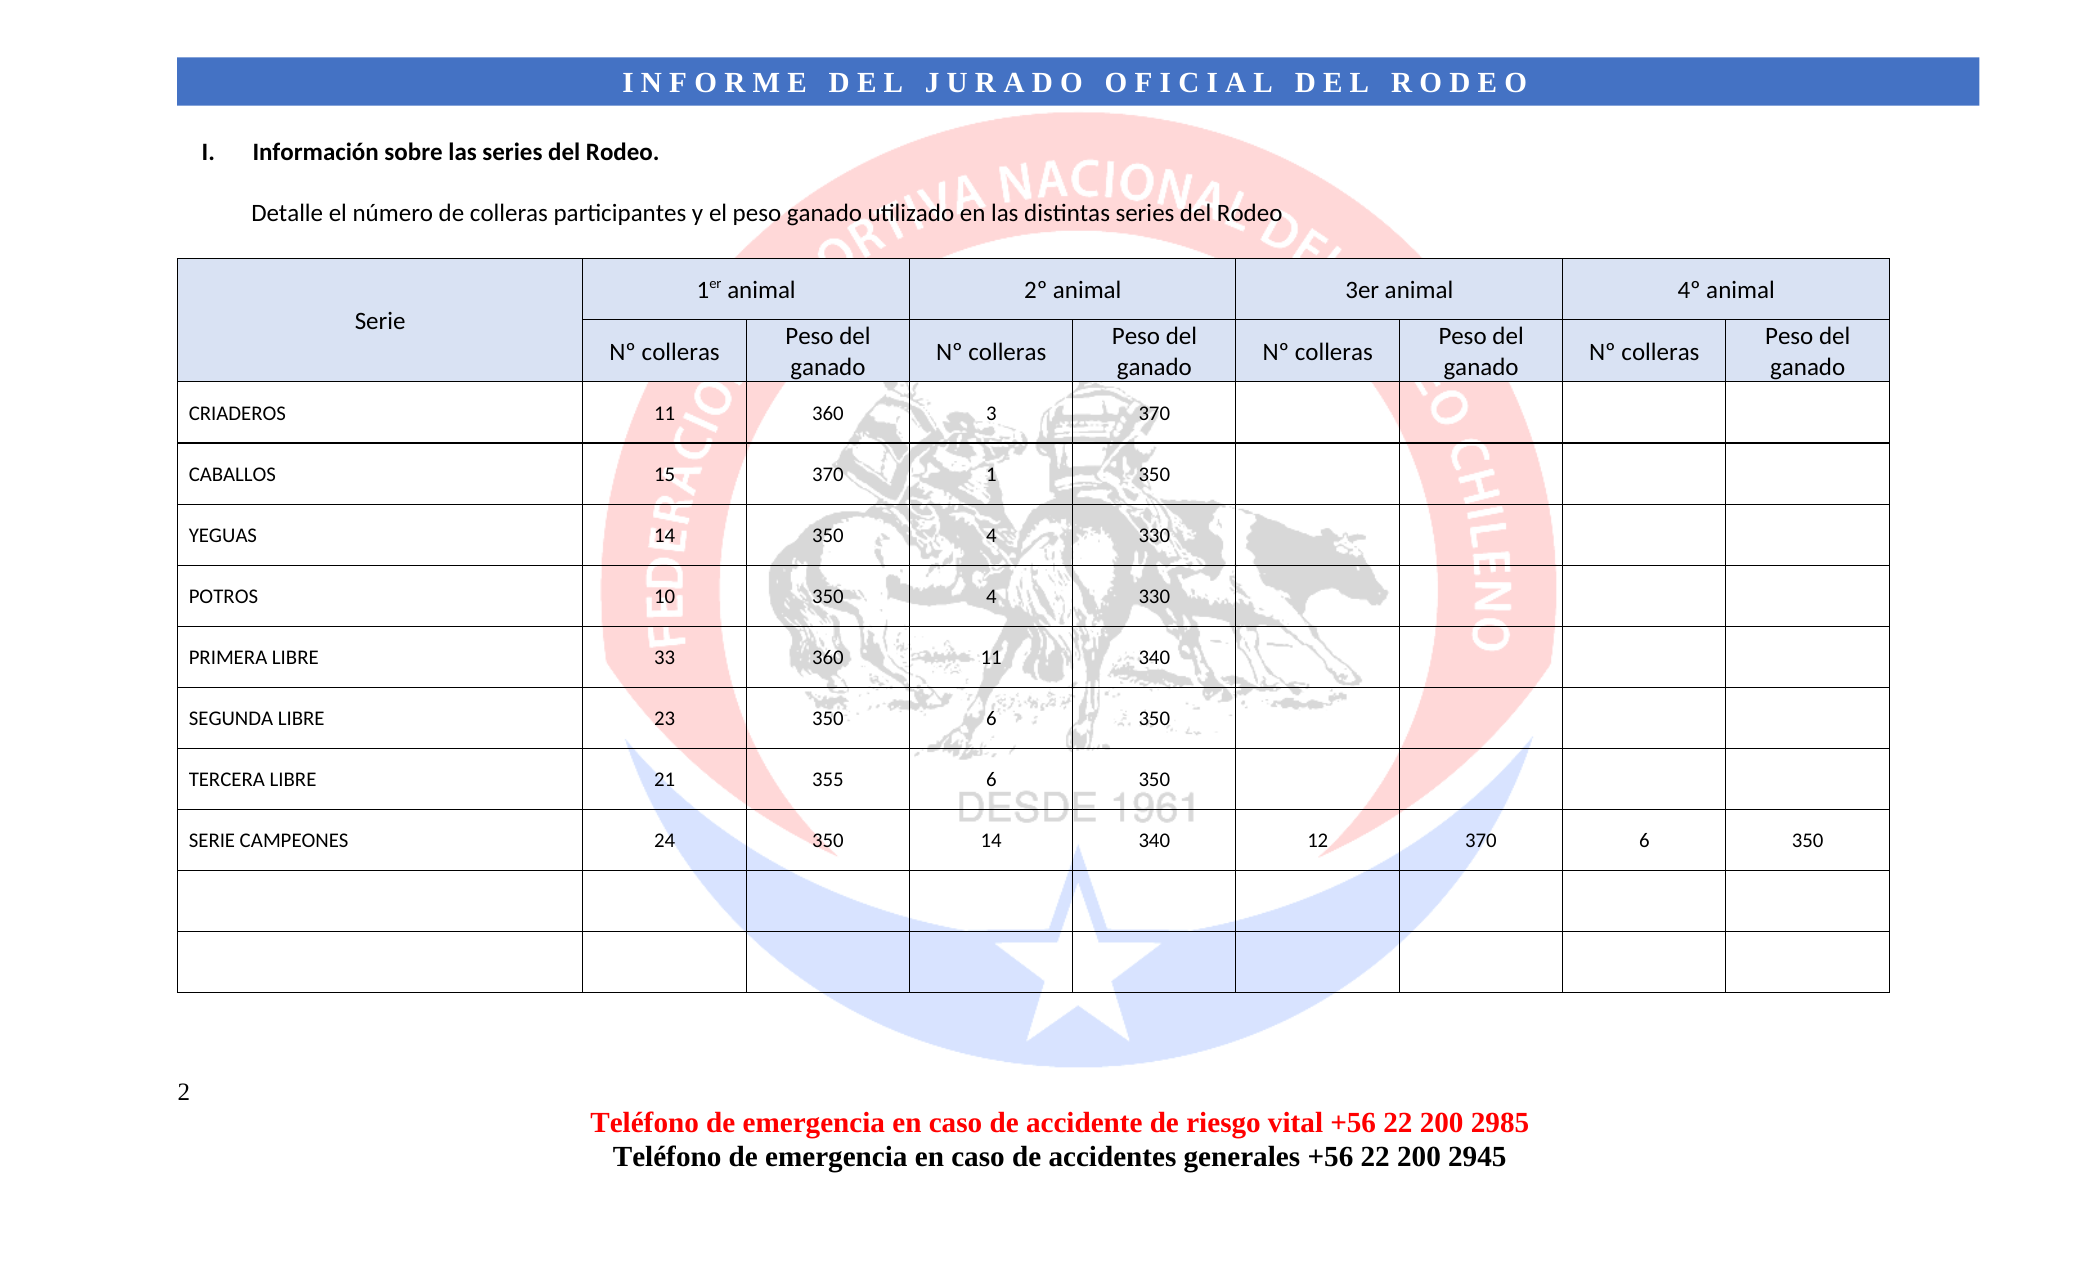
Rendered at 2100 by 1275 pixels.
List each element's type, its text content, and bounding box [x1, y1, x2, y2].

table_header 2º animal [910, 259, 1235, 319]
table_cell [1236, 627, 1399, 687]
table_cell [1563, 932, 1725, 992]
table_cell 330 [1073, 566, 1235, 626]
table_cell [583, 932, 746, 992]
table_cell 10 [583, 566, 746, 626]
table_cell 33 [583, 627, 746, 687]
table_cell [1236, 382, 1399, 442]
table_cell Nº colleras [1563, 320, 1725, 381]
table_cell 24 [583, 810, 746, 870]
table_cell Peso del ganado [1726, 320, 1889, 381]
table_cell [1400, 382, 1562, 442]
table_cell [1563, 688, 1725, 748]
table_cell [1726, 932, 1889, 992]
table_cell 360 [747, 382, 909, 442]
table_cell [1726, 627, 1889, 687]
table_cell [1236, 444, 1399, 503]
table_cell [1073, 932, 1235, 992]
table_cell Nº colleras [583, 320, 746, 381]
table_cell PRIMERA LIBRE [178, 627, 582, 687]
table_cell [1726, 749, 1889, 809]
table_cell [1726, 505, 1889, 564]
table_cell 14 [910, 810, 1072, 870]
table_cell [1563, 871, 1725, 931]
table_cell [1563, 444, 1725, 503]
table_cell 21 [583, 749, 746, 809]
table_cell [1563, 382, 1725, 442]
table_cell [910, 871, 1072, 931]
table_cell 350 [747, 505, 909, 564]
table_header 1er animal [583, 259, 909, 319]
table_cell 4 [910, 505, 1072, 564]
table_cell 1 [910, 444, 1072, 503]
table_cell Peso del ganado [1073, 320, 1235, 381]
table_cell 350 [747, 566, 909, 626]
table_cell 350 [1073, 688, 1235, 748]
table_cell 340 [1073, 627, 1235, 687]
table_cell [178, 871, 582, 931]
table_cell [583, 871, 746, 931]
table_cell [1563, 566, 1725, 626]
table_cell [747, 871, 909, 931]
table_cell 14 [583, 505, 746, 564]
table_cell [1400, 444, 1562, 503]
table_cell [910, 932, 1072, 992]
table_cell Nº colleras [910, 320, 1072, 381]
table_header 4º animal [1563, 259, 1889, 319]
table_cell 350 [1726, 810, 1889, 870]
table_cell 350 [1073, 444, 1235, 503]
table_cell [1726, 444, 1889, 503]
table_cell [1726, 382, 1889, 442]
table_cell [1400, 688, 1562, 748]
table_cell CABALLOS [178, 444, 582, 503]
table_cell 350 [1073, 749, 1235, 809]
table_cell 15 [583, 444, 746, 503]
table_cell Nº colleras [1236, 320, 1399, 381]
table_cell 11 [583, 382, 746, 442]
table_cell YEGUAS [178, 505, 582, 564]
table_cell [1236, 505, 1399, 564]
table_cell [1400, 566, 1562, 626]
table_cell Peso del ganado [1400, 320, 1562, 381]
table_cell [747, 932, 909, 992]
table_cell CRIADEROS [178, 382, 582, 442]
table_cell 6 [1563, 810, 1725, 870]
table_cell 370 [747, 444, 909, 503]
table_cell 340 [1073, 810, 1235, 870]
table_cell [1400, 505, 1562, 564]
table_cell TERCERA LIBRE [178, 749, 582, 809]
table_cell 23 [583, 688, 746, 748]
table_cell [1236, 566, 1399, 626]
table_cell 350 [747, 810, 909, 870]
table_cell [1236, 749, 1399, 809]
table_cell 11 [910, 627, 1072, 687]
table_cell 370 [1400, 810, 1562, 870]
table_cell [1726, 566, 1889, 626]
text Detalle el número de colleras participantes y el peso ganado utilizado en las distintas series del Rodeo [177, 197, 1980, 228]
table_cell 3 [910, 382, 1072, 442]
table_cell 12 [1236, 810, 1399, 870]
table_cell [1563, 749, 1725, 809]
table_cell SEGUNDA LIBRE [178, 688, 582, 748]
table_cell 350 [747, 688, 909, 748]
table_cell SERIE CAMPEONES [178, 810, 582, 870]
table_cell [1236, 871, 1399, 931]
table_cell 4 [910, 566, 1072, 626]
table_cell [1726, 871, 1889, 931]
table_cell 6 [910, 688, 1072, 748]
table_cell [1073, 871, 1235, 931]
table_cell [1400, 749, 1562, 809]
table_cell 360 [747, 627, 909, 687]
table_cell 370 [1073, 382, 1235, 442]
table_cell [1563, 505, 1725, 564]
table_cell 6 [910, 749, 1072, 809]
table_cell [1726, 688, 1889, 748]
table_cell [1400, 871, 1562, 931]
table_header 3er animal [1236, 259, 1562, 319]
table_cell [1400, 627, 1562, 687]
table_cell [1236, 932, 1399, 992]
table_cell [1563, 627, 1725, 687]
table_cell 330 [1073, 505, 1235, 564]
list Información sobre las series del Rodeo. [215, 136, 1980, 167]
table_cell Peso del ganado [747, 320, 909, 381]
table_cell [1400, 932, 1562, 992]
table_cell [1236, 688, 1399, 748]
table_cell POTROS [178, 566, 582, 626]
table_cell 355 [747, 749, 909, 809]
table_header Serie [178, 259, 582, 381]
table_cell [178, 932, 582, 992]
